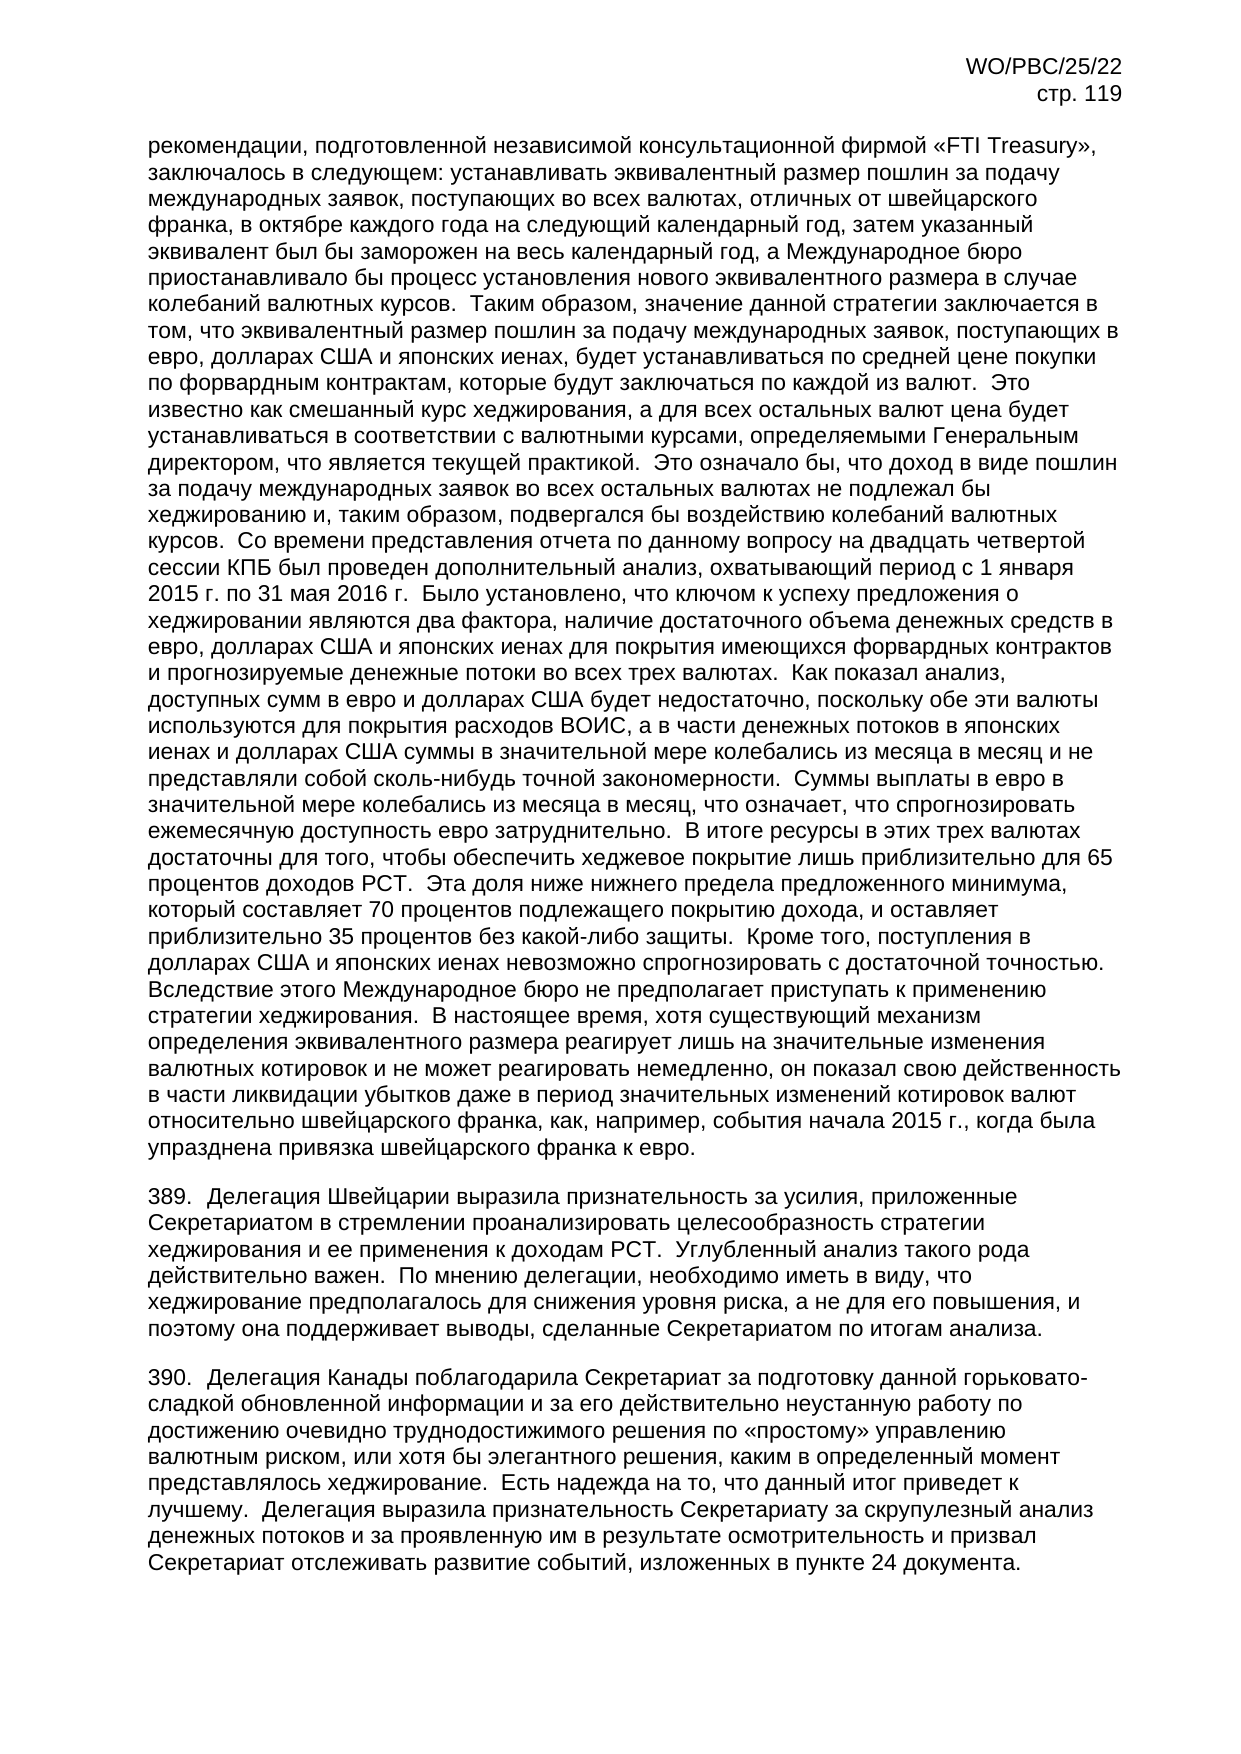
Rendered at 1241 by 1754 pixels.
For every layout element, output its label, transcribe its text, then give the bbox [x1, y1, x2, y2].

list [148, 132, 1122, 1160]
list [148, 1364, 1122, 1575]
list Делегация Швейцарии выразила признательность за усилия, приложенные Секретариатом в стремлении проанализировать целесообразность стратегии хеджирования и ее применения к доходам PCT. Углубленный анализ такого рода действительно важен. По мнению делегации, необходимо иметь в виду, что хеджирование предполагалось для снижения уровня риска, а не для его повышения, и поэтому она поддерживает выводы, сделанные Секретариатом по итогам анализа. [148, 1183, 1122, 1341]
